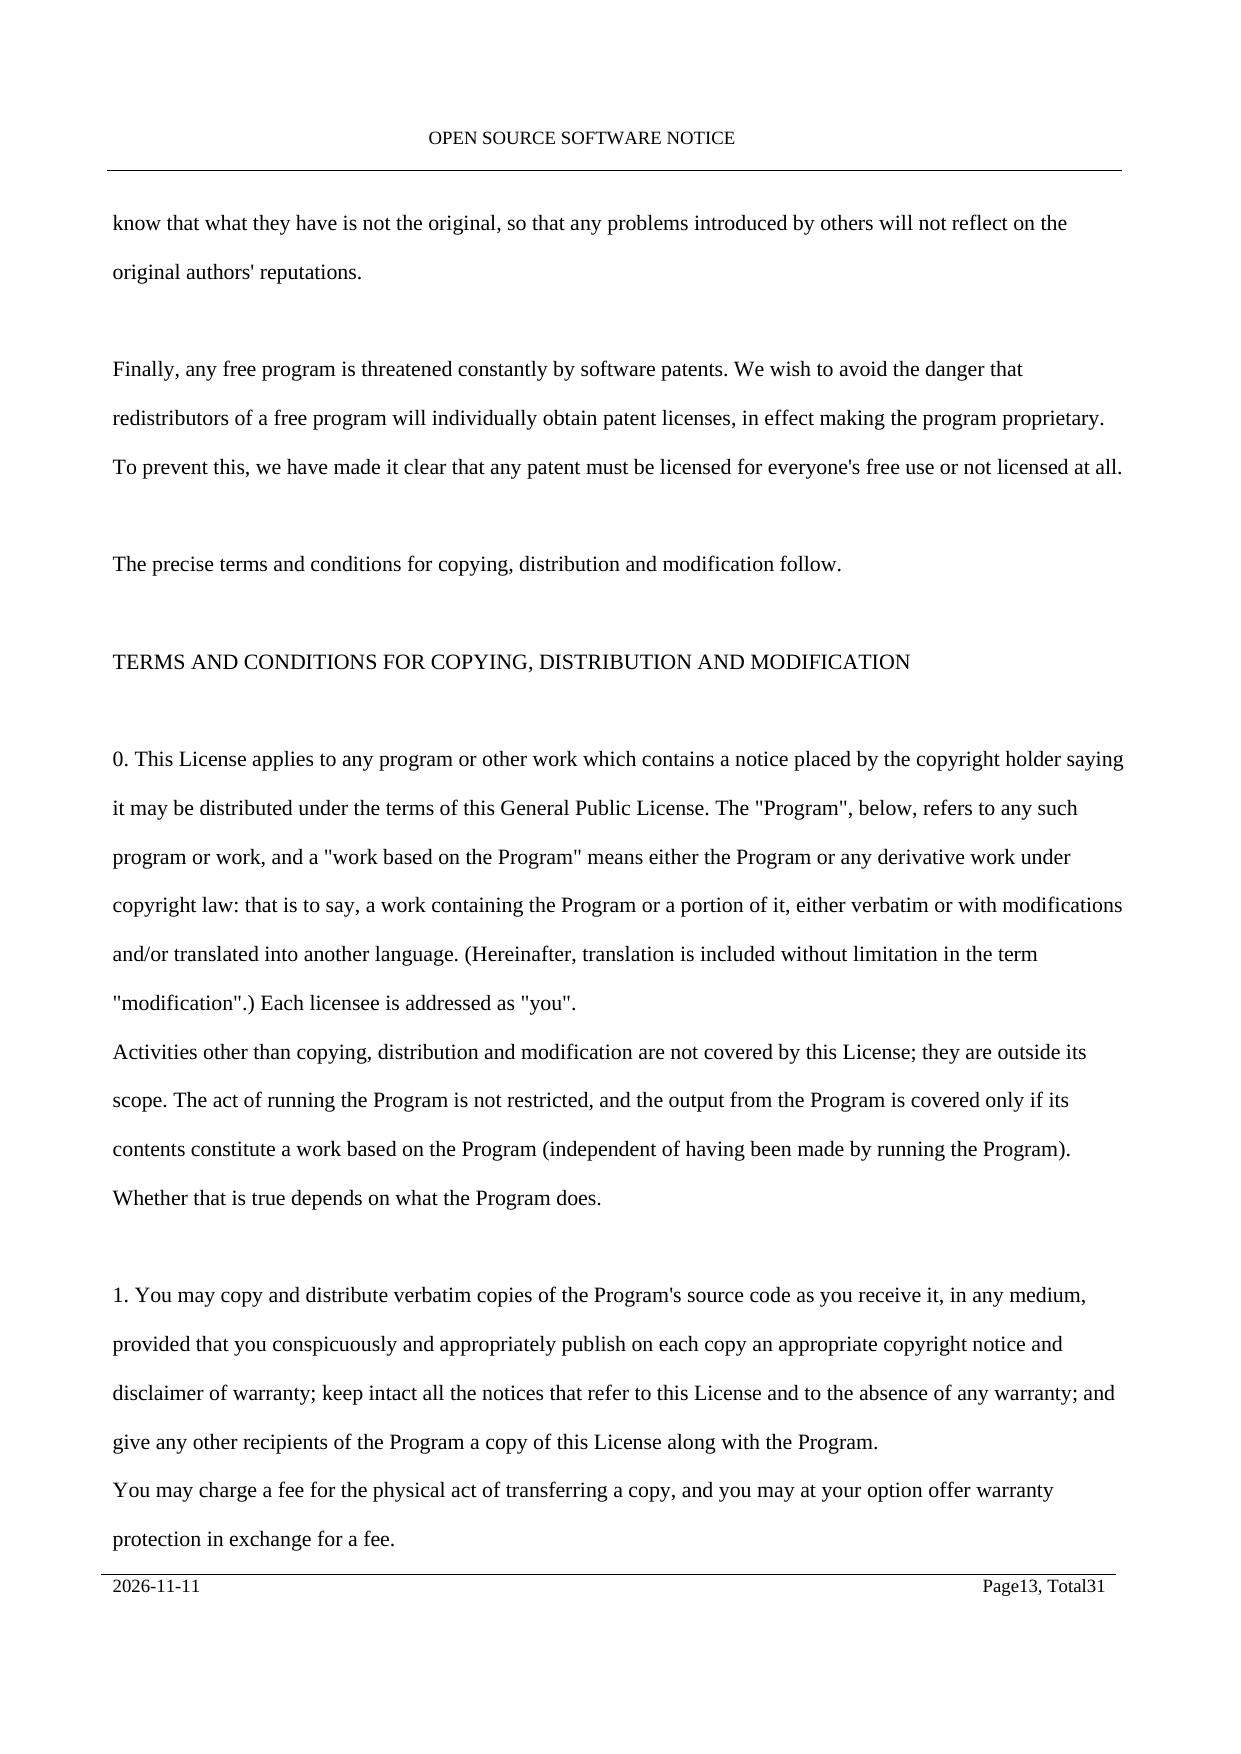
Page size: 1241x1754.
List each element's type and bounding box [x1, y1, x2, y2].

text [112, 206, 1128, 1555]
